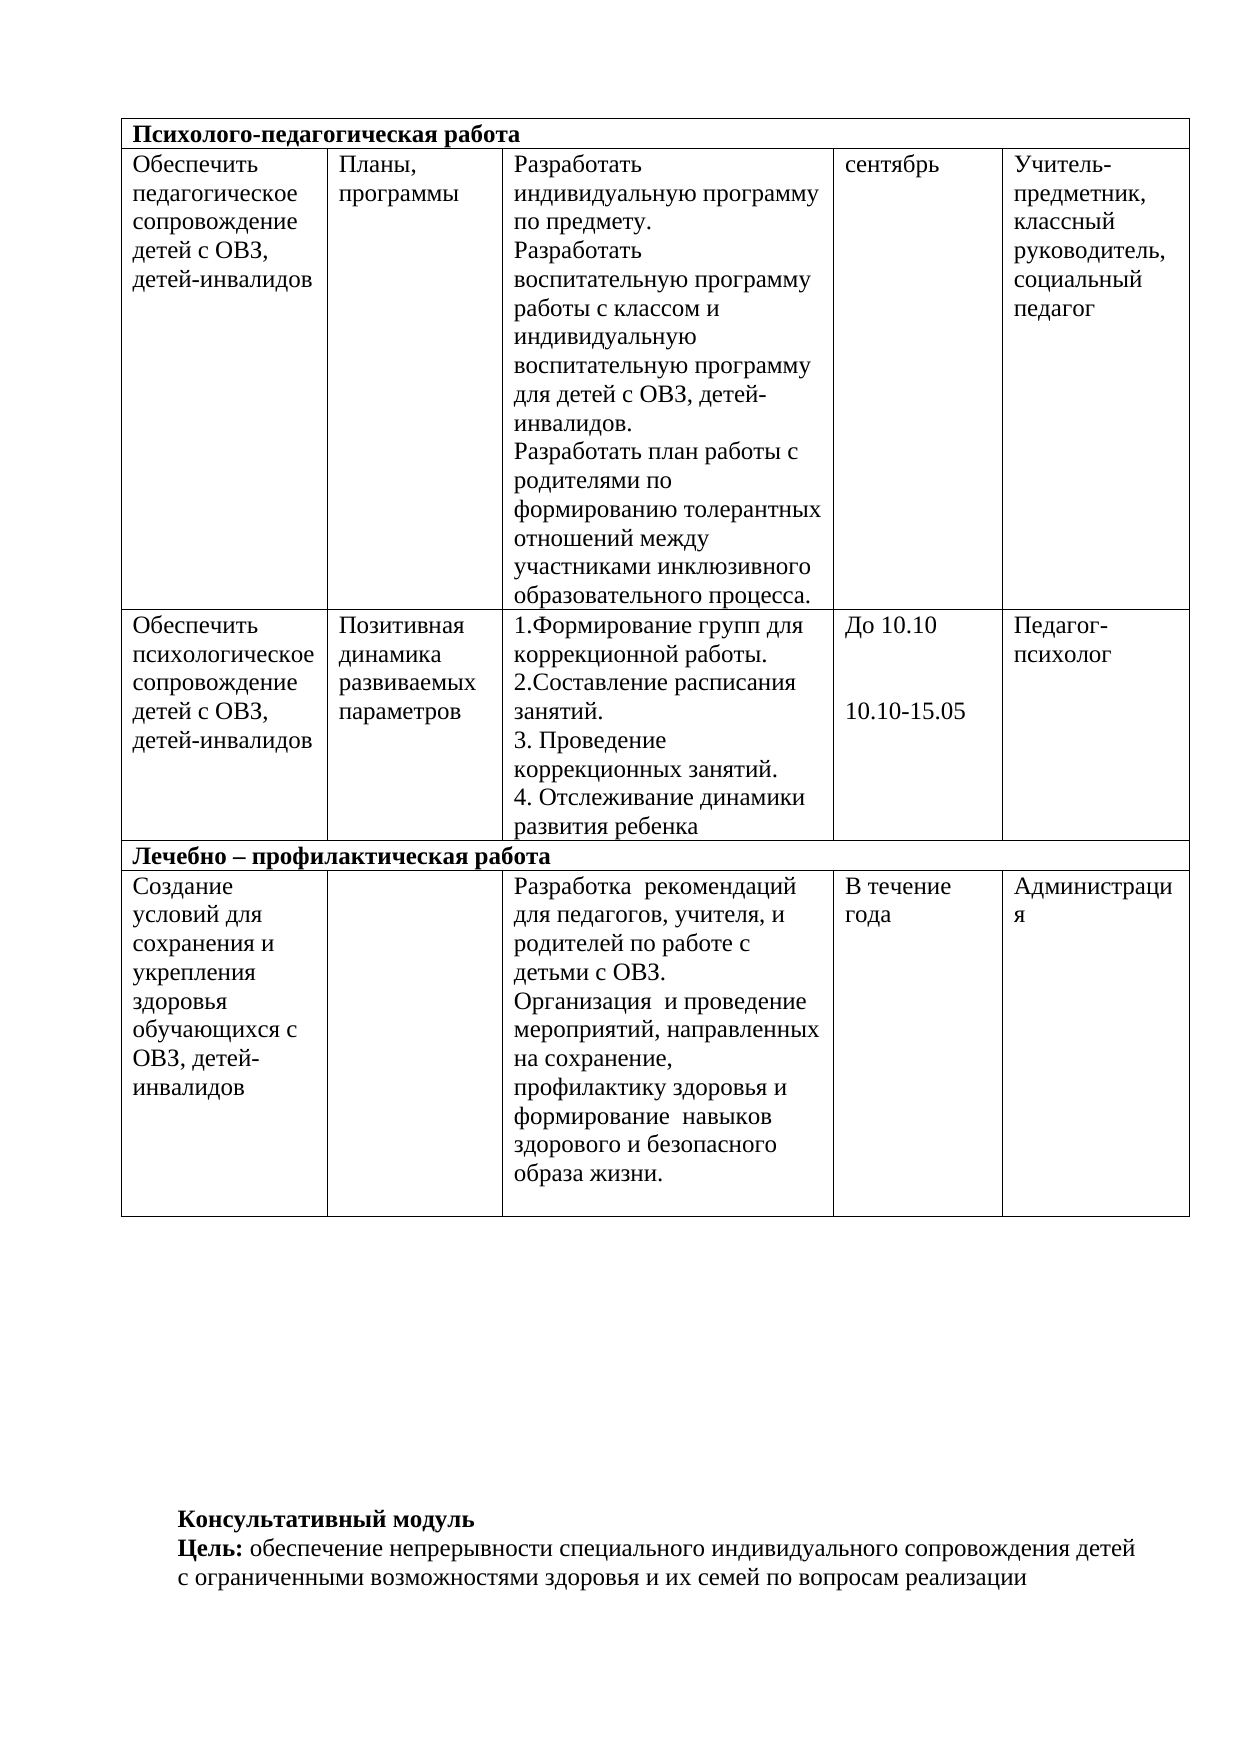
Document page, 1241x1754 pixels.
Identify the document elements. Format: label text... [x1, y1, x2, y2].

table_cell Администрация [1003, 871, 1189, 1216]
table_cell Педагог-психолог [1003, 610, 1189, 840]
table_cell [328, 871, 502, 1216]
table_cell 1.Формирование групп для коррекционной работы. 2.Составление расписания занятий. 3. Проведение коррекционных занятий. 4. Отслеживание динамики развития ребенка [503, 610, 833, 840]
table_cell Разработать индивидуальную программу по предмету. Разработать воспитательную программу работы с классом и индивидуальную воспитательную программу для детей с ОВЗ, детей-инвалидов. Разработать план работы с родителями по формированию толерантных отношений между участниками инклюзивного образовательного процесса. [503, 149, 833, 609]
table_cell Планы, программы [328, 149, 502, 609]
table_cell Обеспечить психологическое сопровождение детей с ОВЗ, детей-инвалидов [122, 610, 327, 840]
table_cell Разработка рекомендаций для педагогов, учителя, и родителей по работе с детьми с ОВЗ. Организация и проведение мероприятий, направленных на сохранение, профилактику здоровья и формирование навыков здорового и безопасного образа жизни. [503, 871, 833, 1216]
table_cell Лечебно – профилактическая работа [122, 841, 1189, 870]
table_cell Учитель-предметник, классный руководитель, социальный педагог [1003, 149, 1189, 609]
table_cell В течение года [834, 871, 1002, 1216]
table_cell сентябрь [834, 149, 1002, 609]
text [177, 1533, 1152, 1591]
table_cell Обеспечить педагогическое сопровождение детей с ОВЗ, детей-инвалидов [122, 149, 327, 609]
table_cell Психолого-педагогическая работа [122, 119, 1189, 148]
table_cell Создание условий для сохранения и укрепления здоровья обучающихся с ОВЗ, детей-инвалидов [122, 871, 327, 1216]
table_cell До 10.10 10.10-15.05 [834, 610, 1002, 840]
text Консультативный модуль [177, 1504, 1152, 1533]
table_cell Позитивная динамика развиваемых параметров [328, 610, 502, 840]
